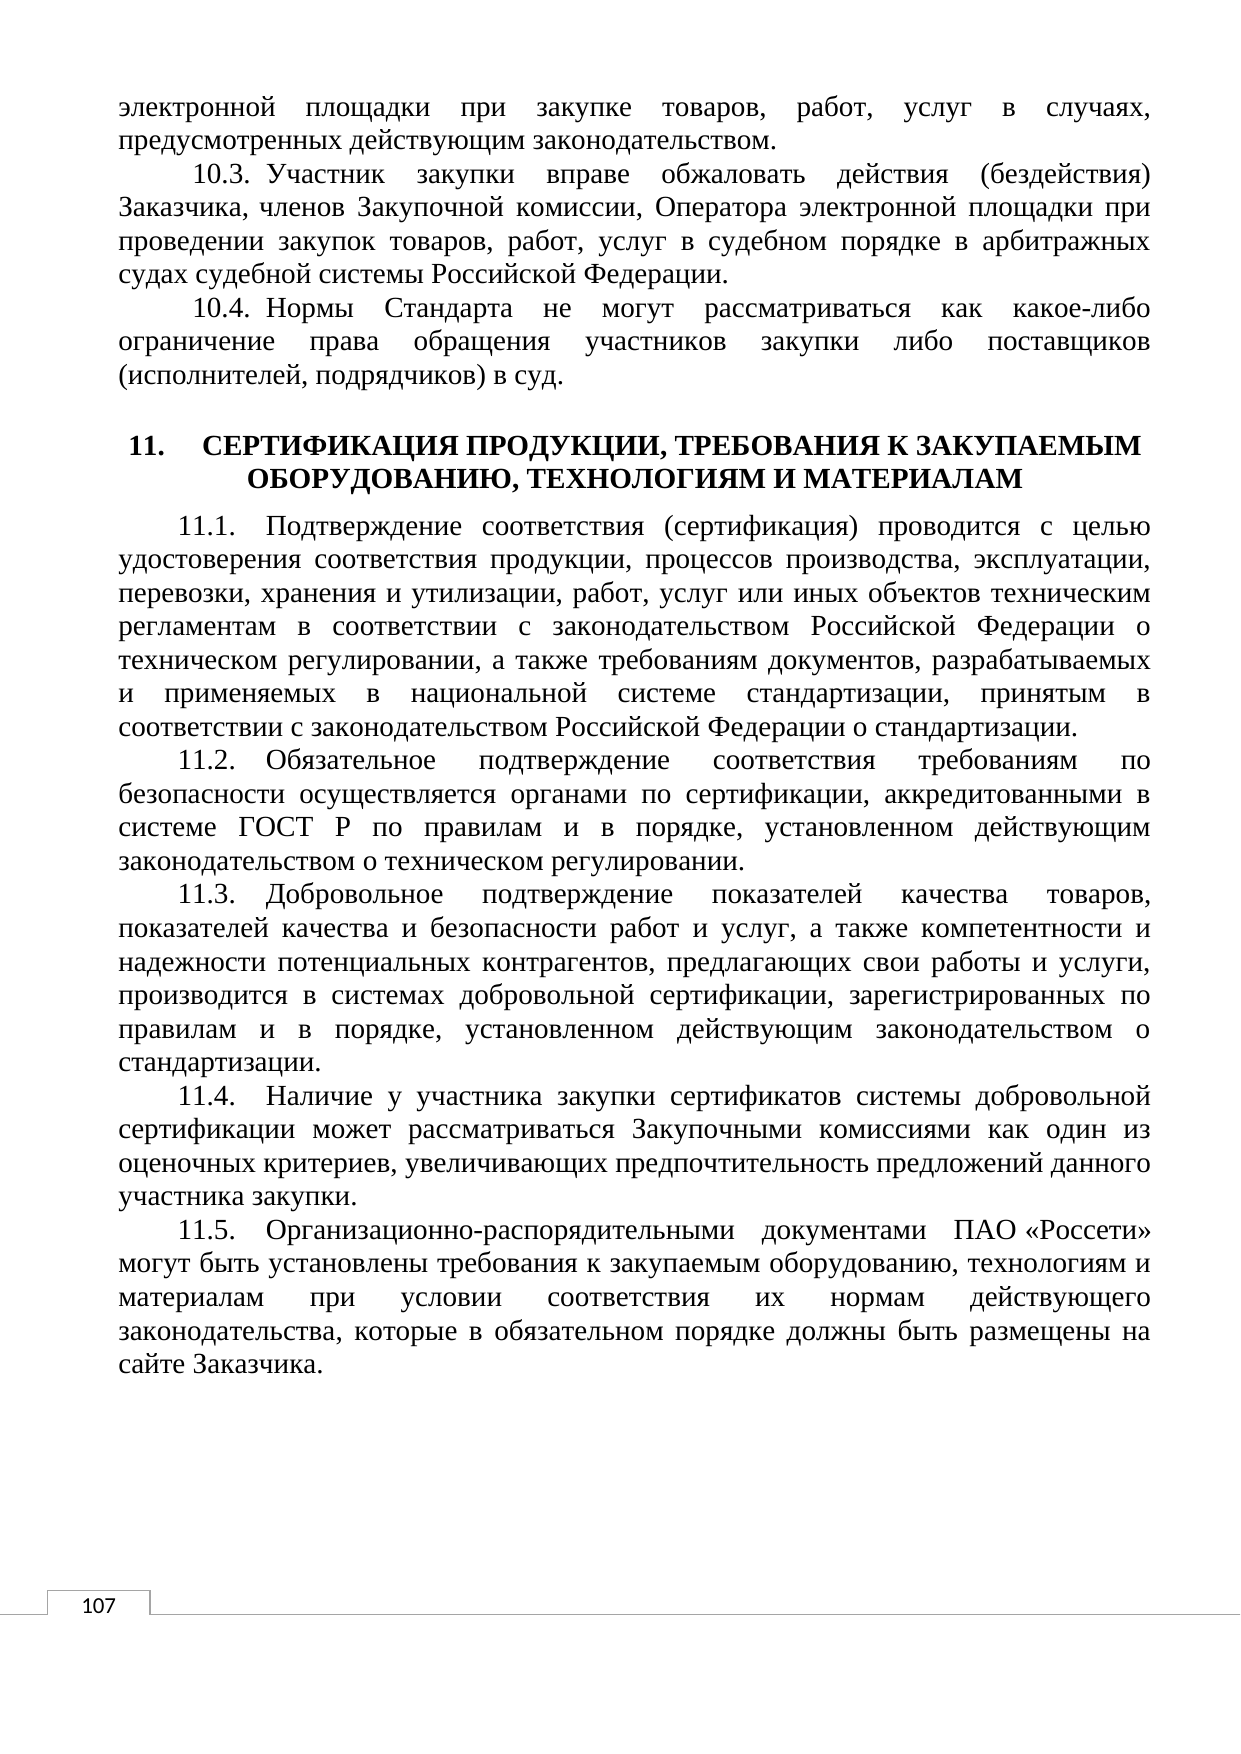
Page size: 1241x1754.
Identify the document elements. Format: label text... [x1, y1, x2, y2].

list Наличие у участника закупки сертификатов системы добровольной сертификации может рассматриваться Закупочными комиссиями как один из оценочных критериев, увеличивающих предпочтительность предложений данного участника закупки. [118, 1078, 1152, 1212]
list Обязательное подтверждение соответствия требованиям по безопасности осуществляется органами по сертификации, аккредитованными в системе ГОСТ Р по правилам и в порядке, установленном действующим законодательством о техническом регулировании. [118, 742, 1152, 877]
list Добровольное подтверждение показателей качества товаров, показателей качества и безопасности работ и услуг, а также компетентности и надежности потенциальных контрагентов, предлагающих свои работы и услуги, производится в системах добровольной сертификации, зарегистрированных по правилам и в порядке, установленном действующим законодательством о стандартизации. [118, 877, 1152, 1078]
list Нормы Стандарта не могут рассматриваться как какое-либо ограничение права обращения участников закупки либо поставщиков (исполнителей, подрядчиков) в суд. [118, 290, 1152, 391]
list Подтверждение соответствия (сертификация) проводится с целью удостоверения соответствия продукции, процессов производства, эксплуатации, перевозки, хранения и утилизации, работ, услуг или иных объектов техническим регламентам в соответствии с законодательством Российской Федерации о техническом регулировании, а также требованиям документов, разрабатываемых и применяемых в национальной системе стандартизации, принятым в соответствии с законодательством Российской Федерации о стандартизации. [118, 508, 1152, 742]
list Организационно-распорядительными документами ПАО «Россети» могут быть установлены требования к закупаемым оборудованию, технологиям и материалам при условии соответствия их нормам действующего законодательства, которые в обязательном порядке должны быть размещены на сайте Заказчика. [118, 1212, 1152, 1380]
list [118, 89, 1152, 156]
list Сертификация продукции, требования к закупаемым оборудованию, технологиям и материалам [118, 428, 1152, 495]
list Участник закупки вправе обжаловать действия (бездействия) Заказчика, членов Закупочной комиссии, Оператора электронной площадки при проведении закупок товаров, работ, услуг в судебном порядке в арбитражных судах судебной системы Российской Федерации. [118, 156, 1152, 290]
